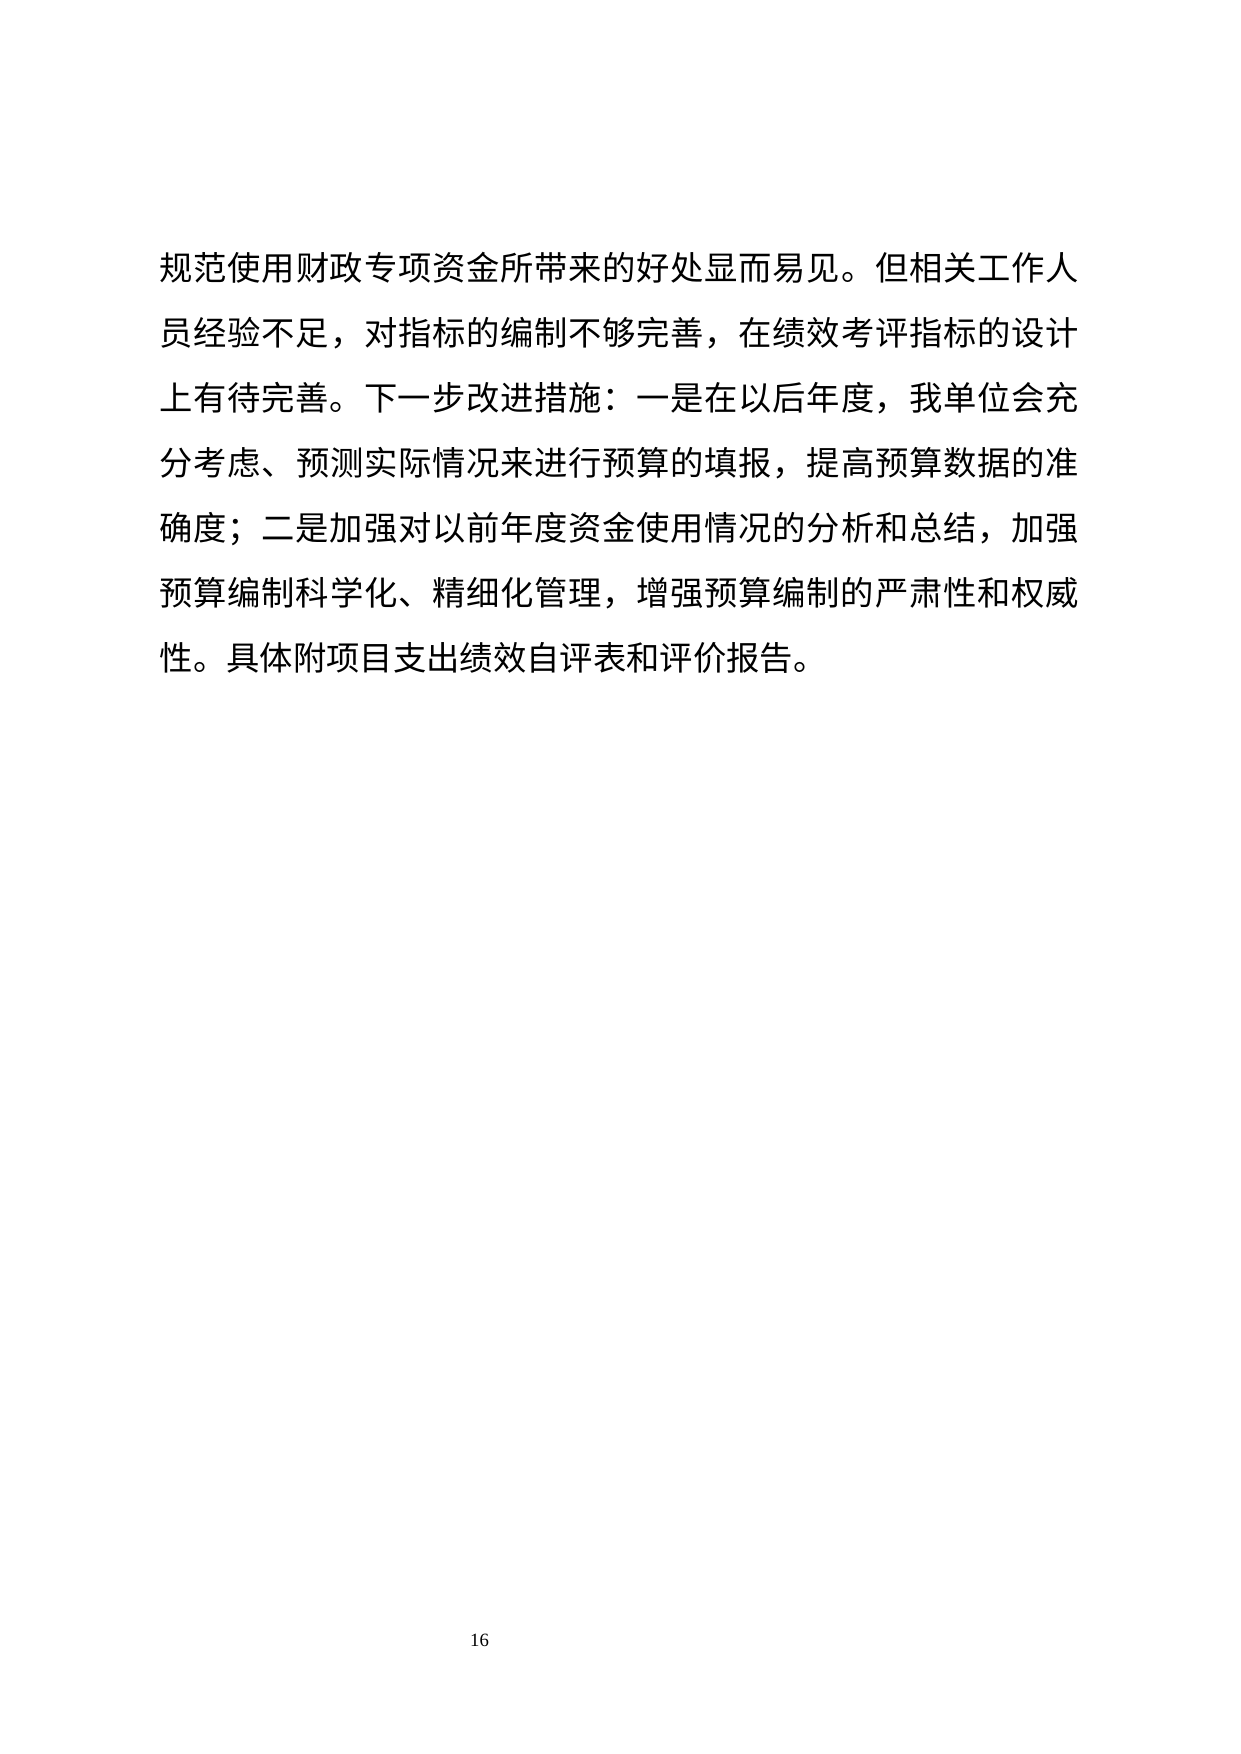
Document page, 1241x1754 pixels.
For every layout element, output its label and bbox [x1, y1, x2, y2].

text [159, 233, 1081, 688]
